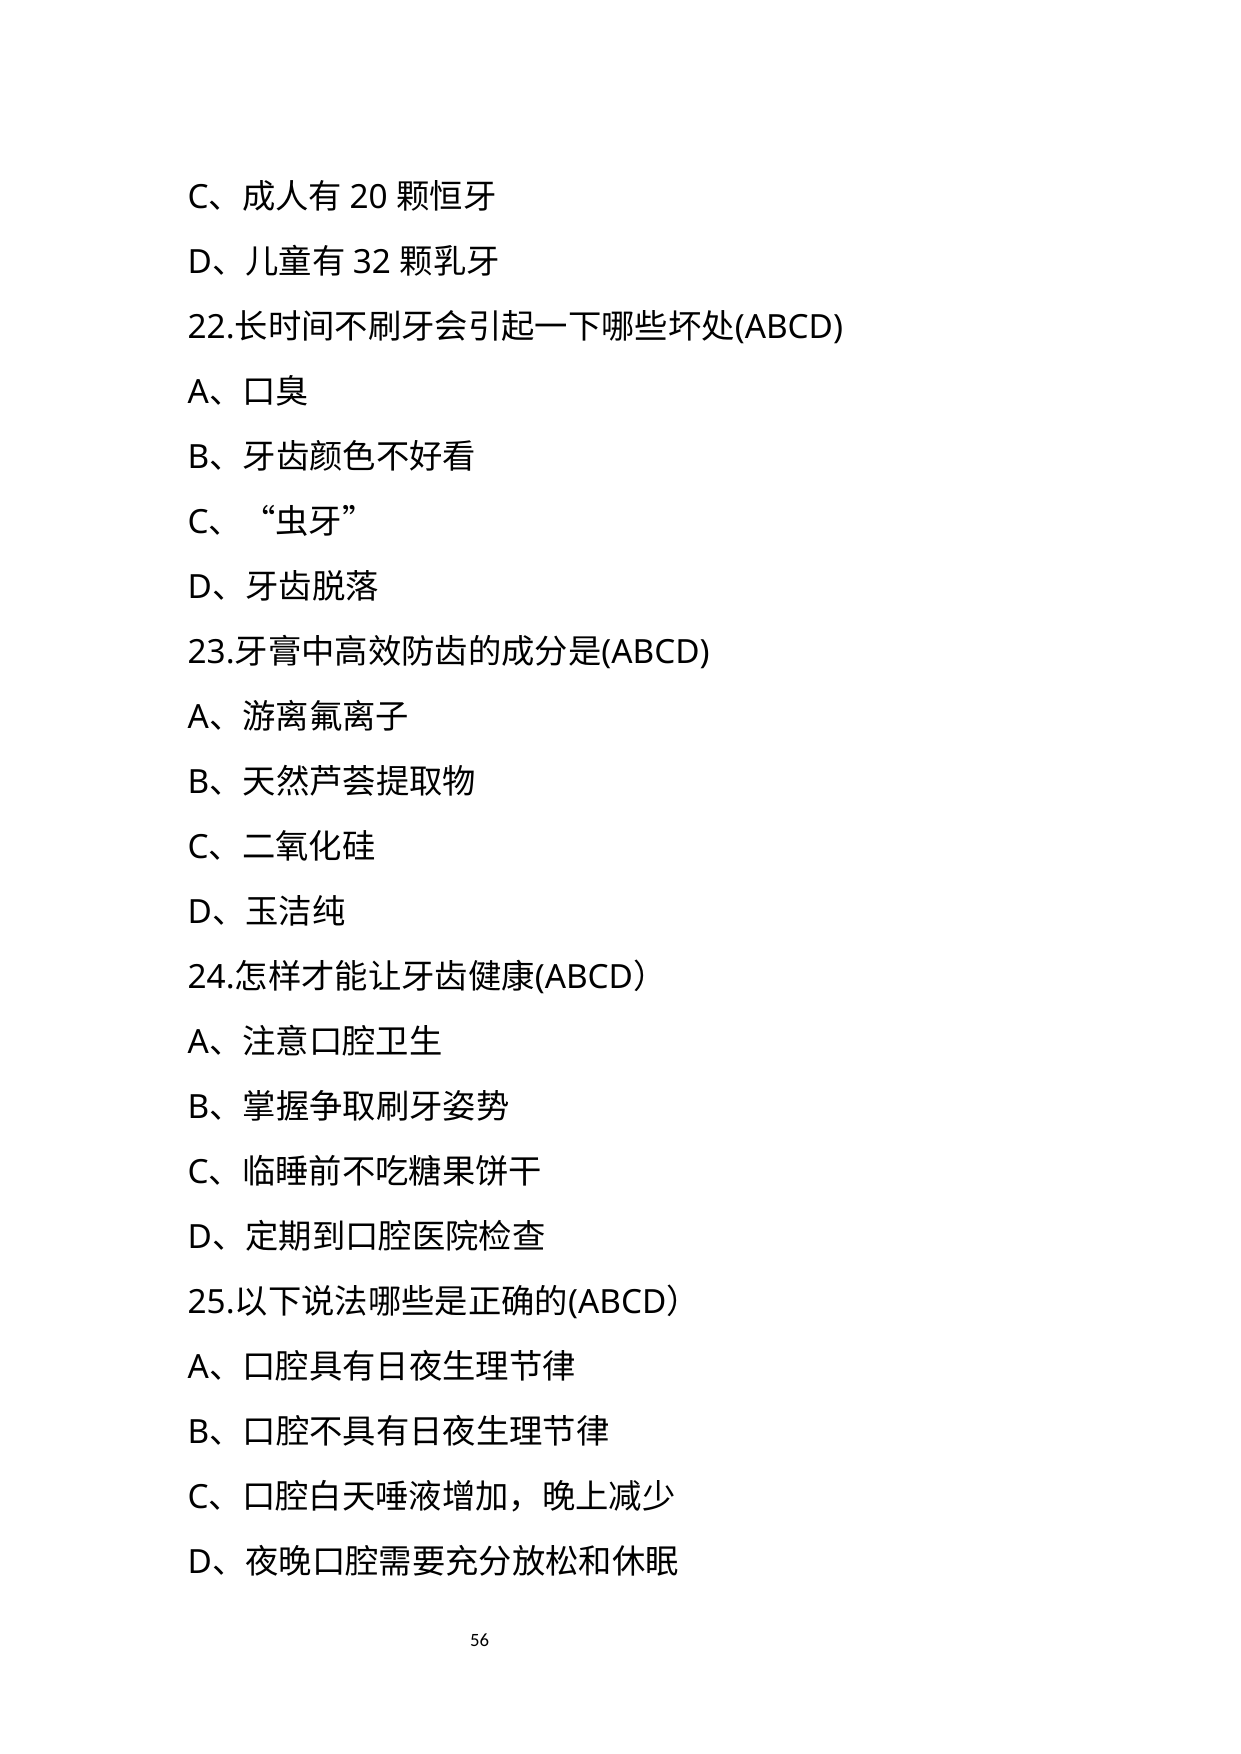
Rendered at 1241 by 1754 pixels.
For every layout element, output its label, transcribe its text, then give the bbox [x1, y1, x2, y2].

text D、玉洁纯 [187, 877, 1053, 942]
text C、口腔白天唾液增加，晚上减少 [187, 1462, 1053, 1527]
text D、定期到口腔医院检查 [187, 1202, 1053, 1267]
text C、临睡前不吃糖果饼干 [187, 1137, 1053, 1202]
text C、成人有 20 颗恒牙 [187, 162, 1053, 227]
text D、儿童有 32 颗乳牙 [187, 227, 1053, 292]
text A、口腔具有日夜生理节律 [187, 1332, 1053, 1397]
text A、口臭 [187, 357, 1053, 422]
text C、二氧化硅 [187, 812, 1053, 877]
text A、注意口腔卫生 [187, 1007, 1053, 1072]
text 22.长时间不刷牙会引起一下哪些坏处(ABCD) [187, 292, 1053, 357]
text C、“虫牙” [187, 487, 1053, 552]
text B、口腔不具有日夜生理节律 [187, 1397, 1053, 1462]
text B、掌握争取刷牙姿势 [187, 1072, 1053, 1137]
text 25.以下说法哪些是正确的(ABCD） [187, 1267, 1053, 1332]
text A、游离氟离子 [187, 682, 1053, 747]
text B、牙齿颜色不好看 [187, 422, 1053, 487]
text D、牙齿脱落 [187, 552, 1053, 617]
text 24.怎样才能让牙齿健康(ABCD） [187, 942, 1053, 1007]
text 23.牙膏中高效防齿的成分是(ABCD) [187, 617, 1053, 682]
text D、夜晚口腔需要充分放松和休眠 [187, 1527, 1053, 1592]
text B、天然芦荟提取物 [187, 747, 1053, 812]
